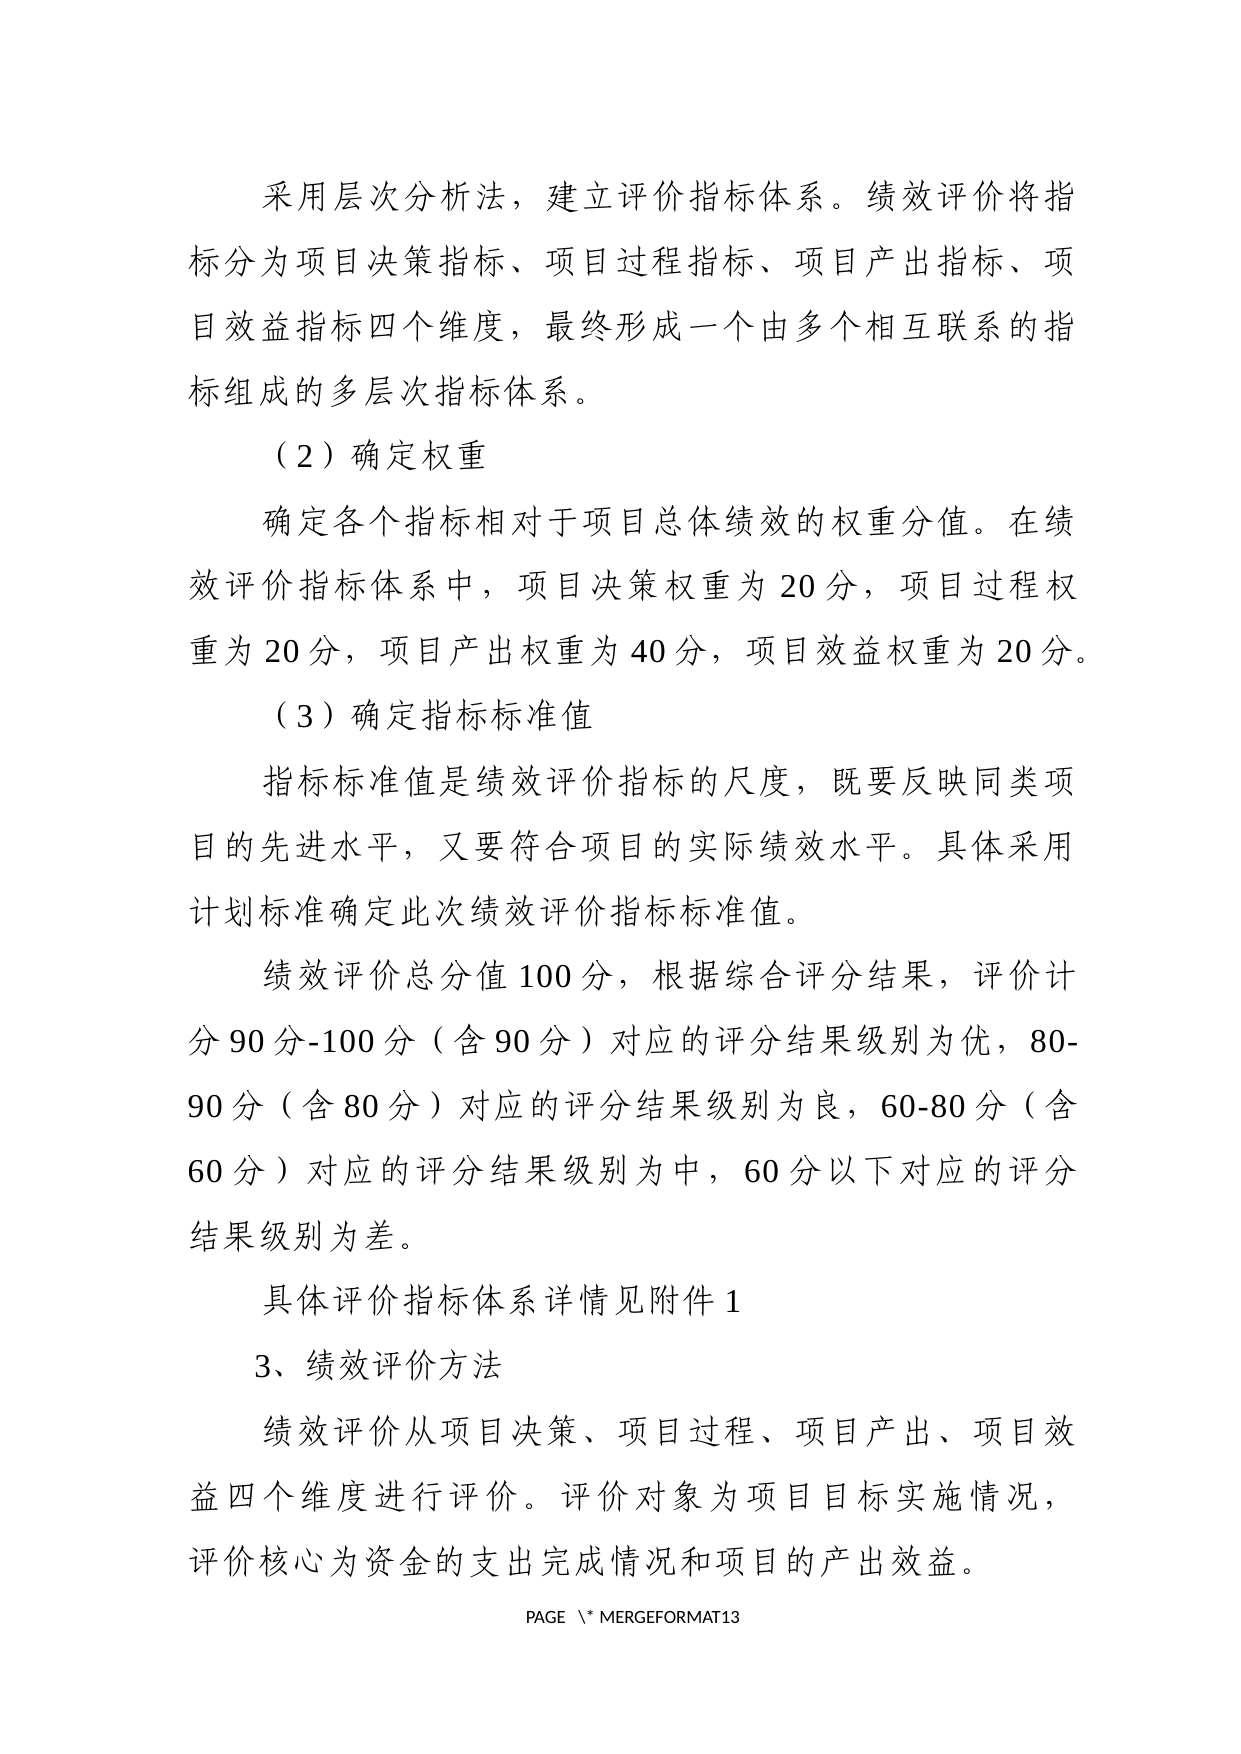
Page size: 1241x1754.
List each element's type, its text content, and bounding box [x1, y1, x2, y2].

text 指标标准值是绩效评价指标的尺度，既要反映同类项目的先进水平，又要符合项目的实际绩效水平。具体采用计划标准确定此次绩效评价指标标准值。 [187, 747, 1078, 942]
text 绩效评价从项目决策、项目过程、项目产出、项目效益四个维度进行评价。评价对象为项目目标实施情况， 评价核心为资金的支出完成情况和项目的产出效益。 [187, 1397, 1078, 1592]
title 具体评价指标体系详情见附件1 [187, 1267, 1078, 1332]
text 确定各个指标相对于项目总体绩效的权重分值。在绩效评价指标体系中，项目决策权重为20分，项目过程权重为20分，项目产出权重为40分，项目效益权重为20分。 [187, 487, 1078, 682]
text （3）确定指标标准值 [187, 682, 1078, 747]
text 采用层次分析法，建立评价指标体系。绩效评价将指标分为项目决策指标、项目过程指标、项目产出指标、项目效益指标四个维度，最终形成一个由多个相互联系的指标组成的多层次指标体系。 [187, 162, 1078, 422]
text （2）确定权重 [187, 422, 1078, 487]
title 绩效评价总分值100分，根据综合评分结果，评价计分90分-100分（含90分）对应的评分结果级别为优，80-90分（含80分）对应的评分结果级别为良，60-80分（含60分）对应的评分结果级别为中，60分以下对应的评分结果级别为差。 [187, 942, 1078, 1267]
title 3、绩效评价方法 [187, 1332, 1078, 1397]
